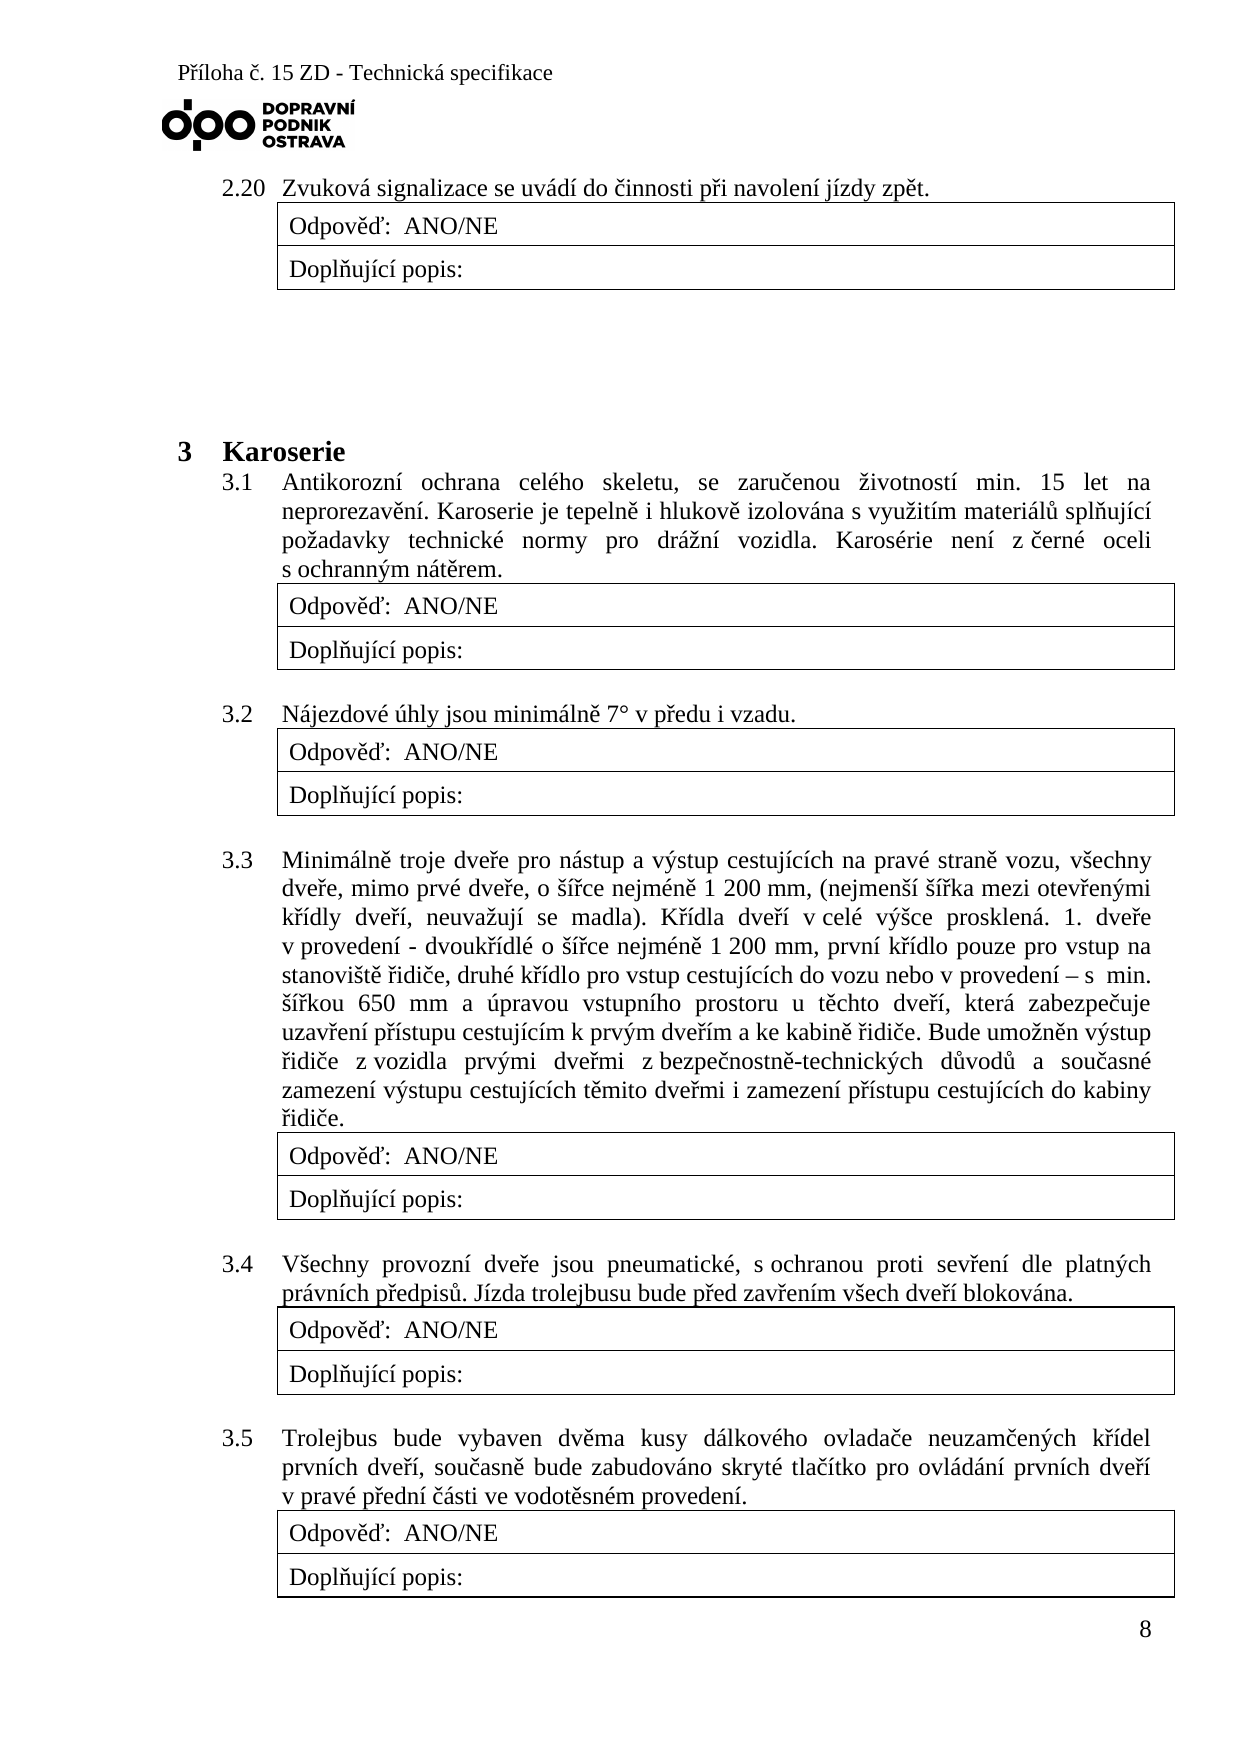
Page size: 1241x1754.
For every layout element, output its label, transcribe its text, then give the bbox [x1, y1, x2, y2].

picture [162, 99, 356, 151]
table_header Odpověď: ANO/NE [278, 1511, 1174, 1553]
table_header Odpověď: ANO/NE [278, 729, 1174, 771]
table_header Odpověď: ANO/NE [278, 1133, 1174, 1175]
table_cell Doplňující popis: [278, 246, 1174, 289]
list Antikorozní ochrana celého skeletu, se zaručenou životností min. 15 let na neprorezavění. Karoserie je tepelně i hlukově izolována s využitím materiálů splňující požadavky technické normy pro drážní vozidla. Karosérie není z černé oceli s ochranným nátěrem. [222, 467, 1152, 582]
table_cell Doplňující popis: [278, 772, 1174, 815]
list Všechny provozní dveře jsou pneumatické, s ochranou proti sevření dle platných právních předpisů. Jízda trolejbusu bude před zavřením všech dveří blokována. [222, 1249, 1152, 1306]
table_cell Doplňující popis: [278, 1351, 1174, 1393]
list Trolejbus bude vybaven dvěma kusy dálkového ovladače neuzamčených křídel prvních dveří, současně bude zabudováno skryté tlačítko pro ovládání prvních dveří v pravé přední části ve vodotěsném provedení. [222, 1423, 1152, 1509]
table_cell Doplňující popis: [278, 1176, 1174, 1219]
table_cell Doplňující popis: [278, 1554, 1174, 1596]
list Zvuková signalizace se uvádí do činnosti při navolení jízdy zpět. [222, 173, 1152, 202]
list Minimálně troje dveře pro nástup a výstup cestujících na pravé straně vozu, všechny dveře, mimo prvé dveře, o šířce nejméně 1 200 mm, (nejmenší šířka mezi otevřenými křídly dveří, neuvažují se madla). Křídla dveří v celé výšce prosklená. 1. dveře v provedení - dvoukřídlé o šířce nejméně 1 200 mm, první křídlo pouze pro vstup na stanoviště řidiče, druhé křídlo pro vstup cestujících do vozu nebo v provedení – s min. šířkou 650 mm a úpravou vstupního prostoru u těchto dveří, která zabezpečuje uzavření přístupu cestujícím k prvým dveřím a ke kabině řidiče. Bude umožněn výstup řidiče z vozidla prvými dveřmi z bezpečnostně-technických důvodů a současné zamezení výstupu cestujících těmito dveřmi i zamezení přístupu cestujících do kabiny řidiče. [222, 845, 1152, 1132]
table_header Odpověď: ANO/NE [278, 203, 1174, 245]
subtitle Karoserie [177, 434, 1152, 467]
table_header Odpověď: ANO/NE [278, 1308, 1174, 1350]
table_cell Doplňující popis: [278, 627, 1174, 669]
table_header Odpověď: ANO/NE [278, 584, 1174, 626]
list Nájezdové úhly jsou minimálně 7° v předu i vzadu. [222, 699, 1152, 728]
